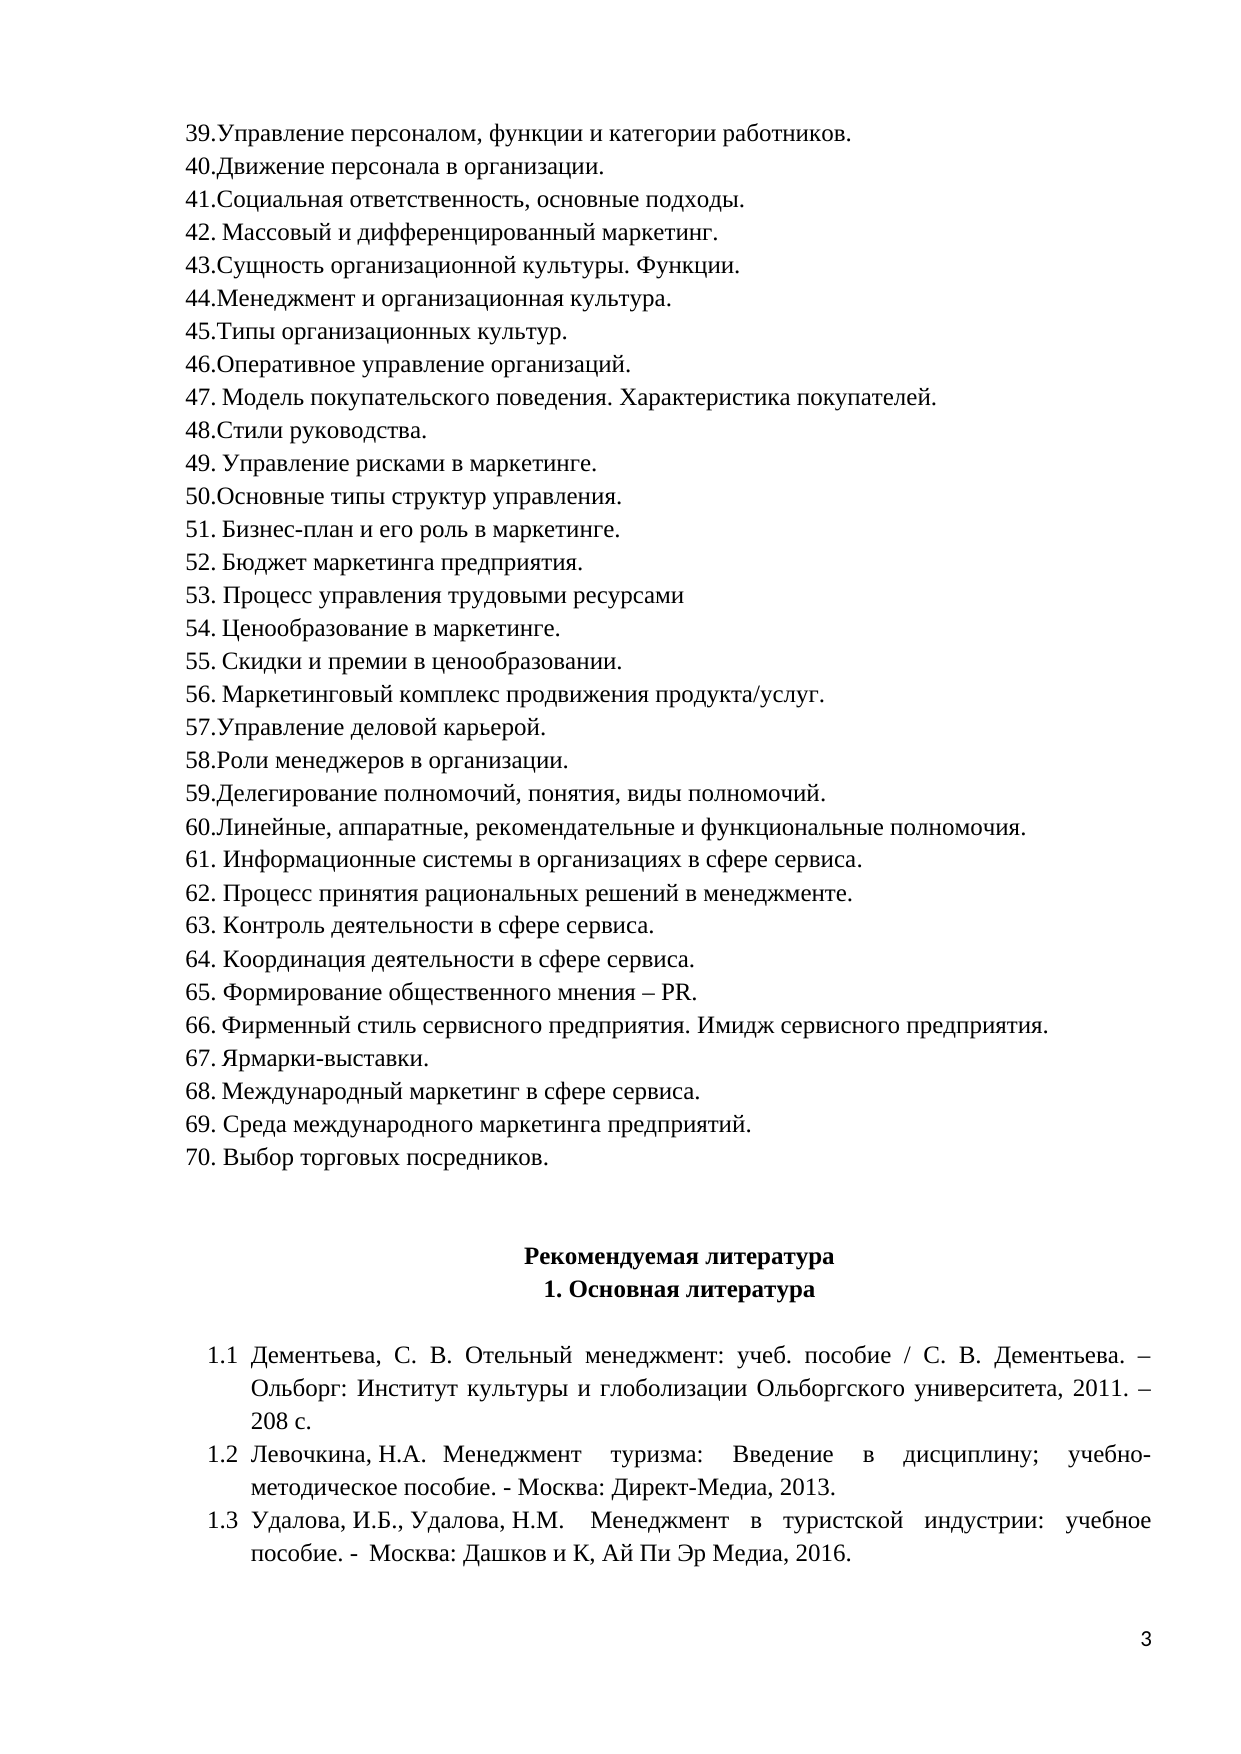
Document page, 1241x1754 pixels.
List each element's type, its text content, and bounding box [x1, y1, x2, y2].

text 55. Скидки и премии в ценообразовании. [185, 646, 1152, 675]
text Рекомендуемая литература [148, 1241, 1152, 1269]
text 51. Бизнес-план и его роль в маркетинге. [185, 514, 1152, 543]
text 50.Основные типы структур управления. [185, 481, 1152, 510]
text 56. Маркетинговый комплекс продвижения продукта/услуг. [185, 679, 1152, 708]
text 53. Процесс управления трудовыми ресурсами [185, 580, 1152, 609]
text 64. Координация деятельности в сфере сервиса. [185, 944, 1152, 972]
text 66. Фирменный стиль сервисного предприятия. Имидж сервисного предприятия. [185, 1010, 1152, 1038]
text 44.Менеджмент и организационная культура. [185, 283, 1152, 312]
text 62. Процесс принятия рациональных решений в менеджменте. [185, 878, 1152, 906]
list Левочкина, Н.А. Менеджмент туризма: Введение в дисциплину; учебно-методическое пособие. - Москва: Директ-Медиа, 2013. [207, 1439, 1152, 1501]
text 57.Управление деловой карьерой. [185, 712, 1152, 741]
text 58.Роли менеджеров в организации. [185, 746, 1152, 774]
text 68. Международный маркетинг в сфере сервиса. [185, 1076, 1152, 1104]
text 61. Информационные системы в организациях в сфере сервиса. [185, 844, 1152, 873]
text 65. Формирование общественного мнения – PR. [185, 977, 1152, 1005]
text 1. Основная литература [148, 1274, 1152, 1303]
text 48.Стили руководства. [185, 415, 1152, 444]
text 42. Массовый и дифференцированный маркетинг. [185, 217, 1152, 246]
text 45.Типы организационных культур. [185, 316, 1152, 345]
text 69. Среда международного маркетинга предприятий. [185, 1109, 1152, 1137]
text 47. Модель покупательского поведения. Характеристика покупателей. [185, 382, 1152, 411]
text 39.Управление персоналом, функции и категории работников. [185, 118, 1152, 147]
text 59.Делегирование полномочий, понятия, виды полномочий. [185, 778, 1152, 807]
text 46.Оперативное управление организаций. [185, 349, 1152, 378]
text 52. Бюджет маркетинга предприятия. [185, 547, 1152, 576]
list Удалова, И.Б., Удалова, Н.М. Менеджмент в туристской индустрии: учебное пособие. - Москва: Дашков и К, Ай Пи Эр Медиа, 2016. [207, 1505, 1152, 1567]
text 63. Контроль деятельности в сфере сервиса. [185, 911, 1152, 939]
text 40.Движение персонала в организации. [185, 151, 1152, 180]
text 60.Линейные, аппаратные, рекомендательные и функциональные полномочия. [185, 812, 1152, 840]
text 67. Ярмарки-выставки. [185, 1043, 1152, 1071]
text 41.Социальная ответственность, основные подходы. [185, 184, 1152, 213]
text 54. Ценообразование в маркетинге. [185, 613, 1152, 642]
text 49. Управление рисками в маркетинге. [185, 448, 1152, 477]
text 70. Выбор торговых посредников. [185, 1142, 1152, 1171]
list Дементьева, С. В. Отельный менеджмент: учеб. пособие / С. В. Дементьева. – Ольборг: Институт культуры и глоболизации Ольборгского университета, 2011. – 208 с. [207, 1340, 1152, 1435]
text 43.Сущность организационной культуры. Функции. [185, 250, 1152, 279]
